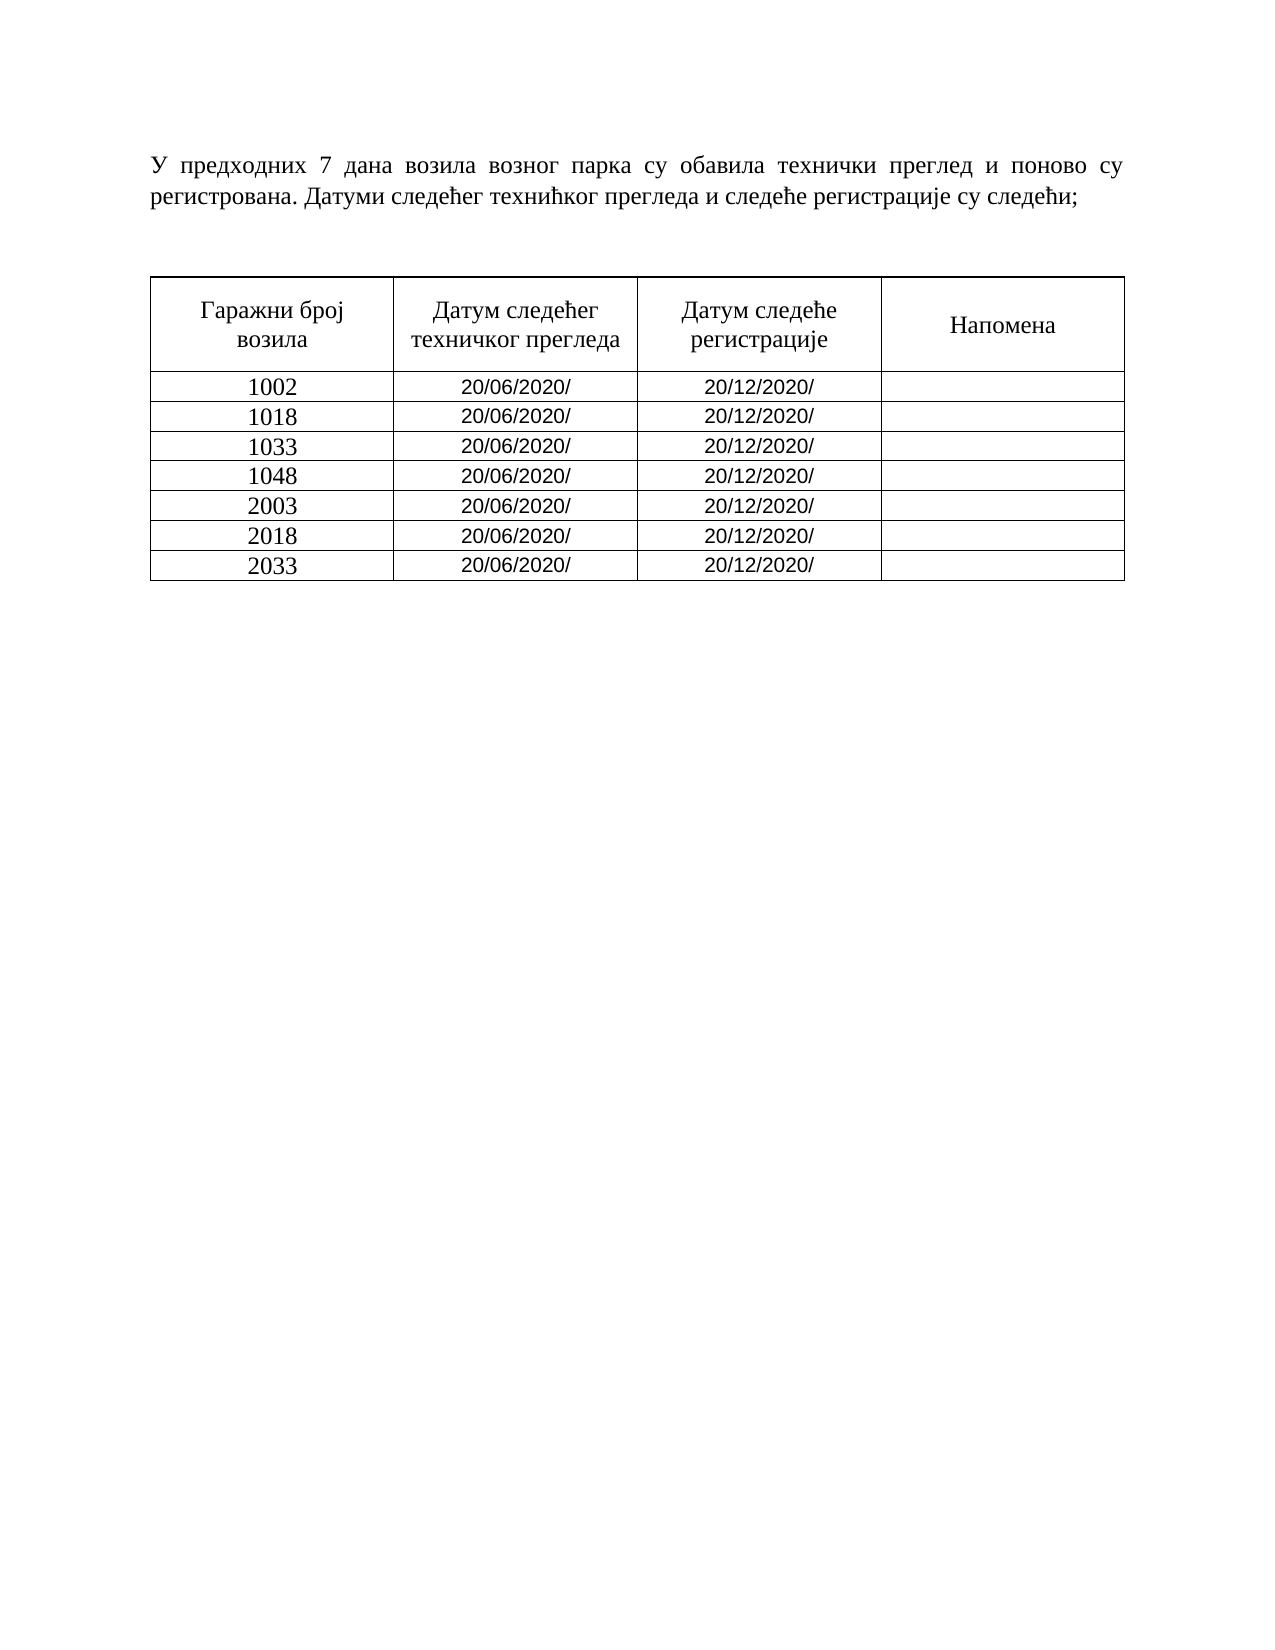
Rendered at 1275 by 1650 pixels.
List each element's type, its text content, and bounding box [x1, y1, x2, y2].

table_cell 20/06/2020/ [394, 432, 637, 460]
table_cell [882, 491, 1124, 520]
table_cell 1033 [151, 432, 393, 460]
table_cell 20/12/2020/ [638, 521, 881, 550]
table_cell [882, 521, 1124, 550]
table_cell 20/12/2020/ [638, 461, 881, 490]
table_cell 20/12/2020/ [638, 491, 881, 520]
table_cell 20/06/2020/ [394, 402, 637, 431]
text У предходних 7 дана возила возног парка су обавила технички преглед и поново су регистрована. Датуми следећег технићког прегледа и следеће регистрације су следећи; [150, 150, 1125, 210]
table_cell 20/06/2020/ [394, 551, 637, 579]
table_cell [882, 402, 1124, 431]
table_cell [882, 551, 1124, 579]
table_cell 1002 [151, 372, 393, 401]
table_cell 20/06/2020/ [394, 372, 637, 401]
table_cell 20/06/2020/ [394, 491, 637, 520]
table_cell [882, 461, 1124, 490]
table_header Напомена [882, 278, 1124, 371]
table_cell 20/12/2020/ [638, 402, 881, 431]
table_cell 2003 [151, 491, 393, 520]
table_header Датум следећег техничког прегледа [394, 278, 637, 371]
table_header Датум следеће регистрације [638, 278, 881, 371]
table_cell 1048 [151, 461, 393, 490]
table_header Гаражни број возила [151, 278, 393, 371]
table_cell 20/12/2020/ [638, 551, 881, 579]
table_cell 20/06/2020/ [394, 461, 637, 490]
table_cell [882, 372, 1124, 401]
table_cell 2033 [151, 551, 393, 579]
table_cell 20/12/2020/ [638, 432, 881, 460]
table_cell 20/06/2020/ [394, 521, 637, 550]
table_cell [882, 432, 1124, 460]
table_cell 20/12/2020/ [638, 372, 881, 401]
table_cell 2018 [151, 521, 393, 550]
table_cell 1018 [151, 402, 393, 431]
